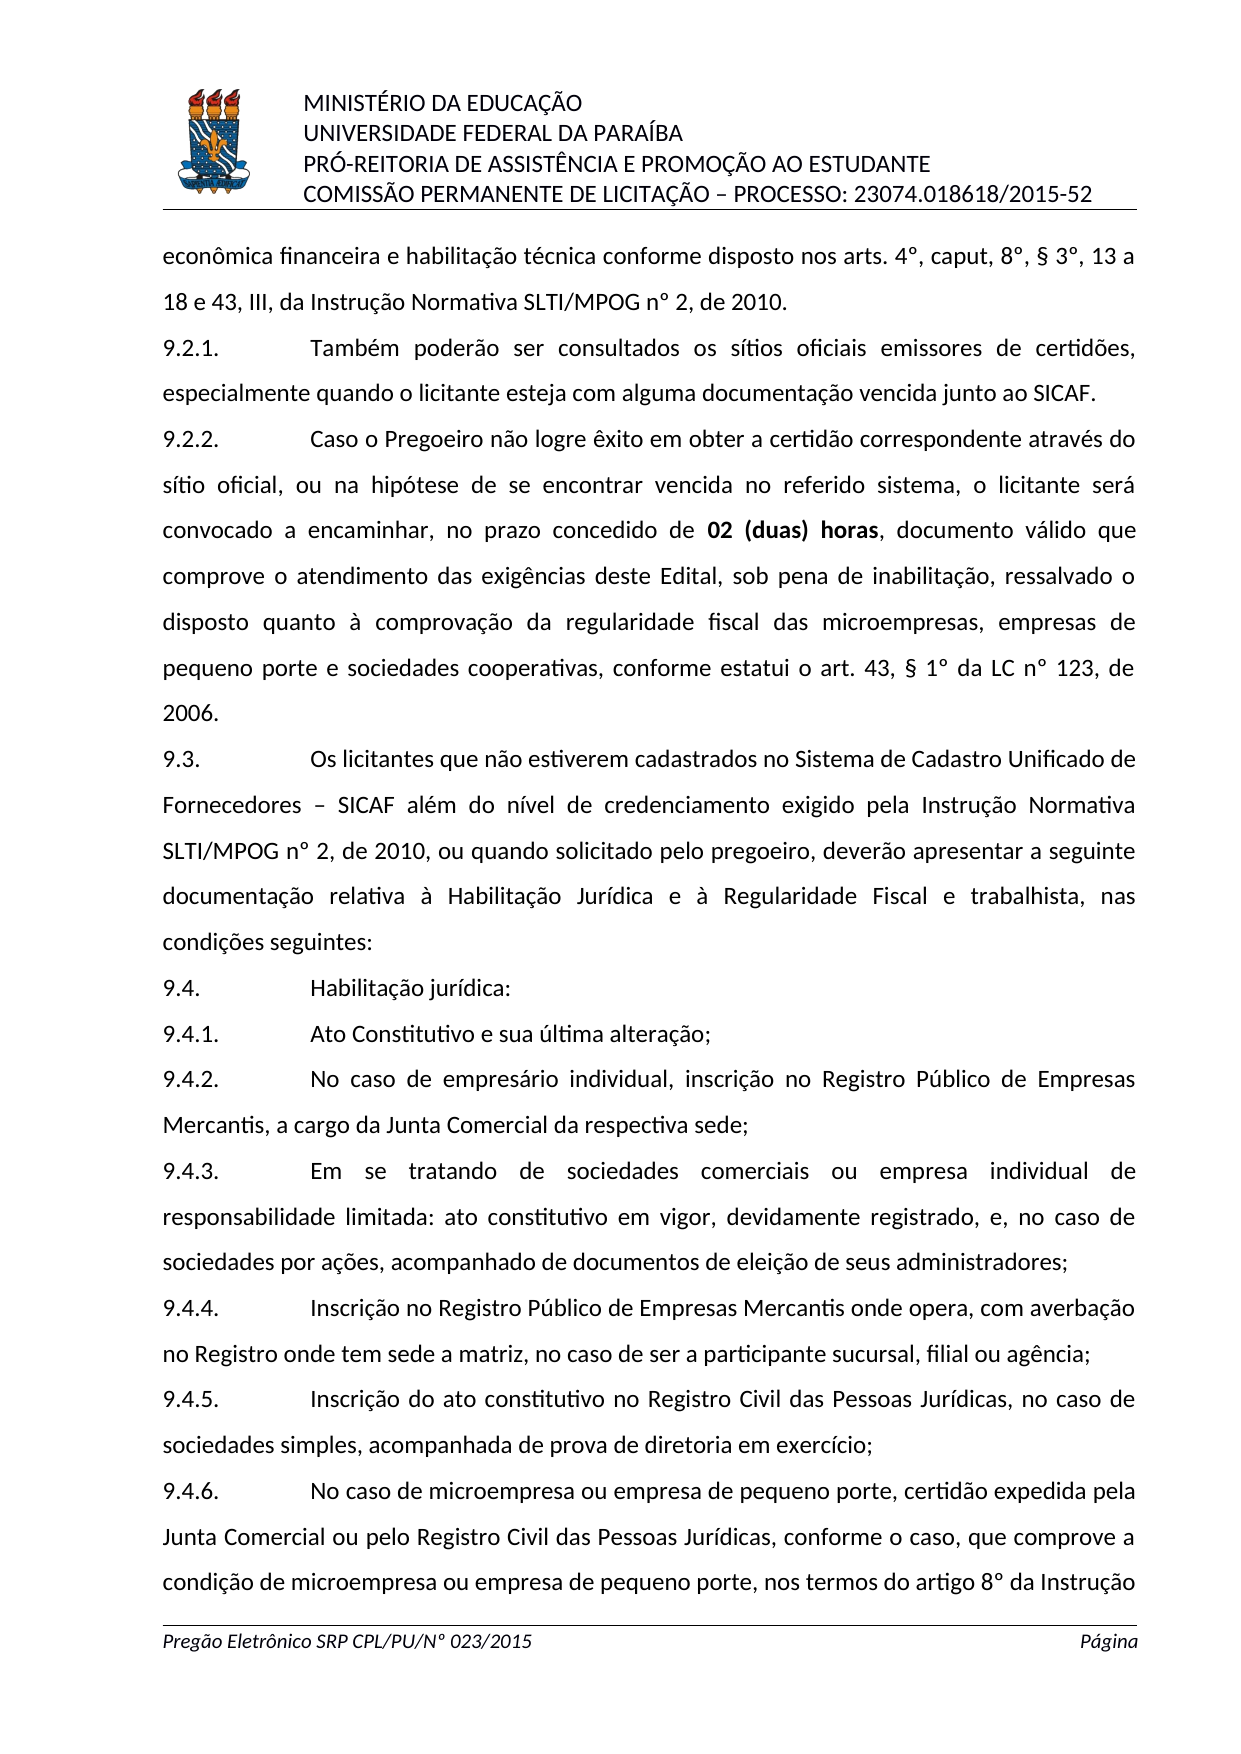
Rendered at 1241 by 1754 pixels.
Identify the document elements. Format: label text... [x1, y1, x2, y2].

text 9.4.2. No caso de empresário individual, inscrição no Registro Público de Empresas Mercantis, a cargo da Junta Comercial da respectiva sede; [162, 1063, 1137, 1140]
text 9.2.2. Caso o Pregoeiro não logre êxito em obter a certidão correspondente através do sítio oficial, ou na hipótese de se encontrar vencida no referido sistema, o licitante será convocado a encaminhar, no prazo concedido de 02 (duas) horas, documento válido que comprove o atendimento das exigências deste Edital, sob pena de inabilitação, ressalvado o disposto quanto à comprovação da regularidade fiscal das microempresas, empresas de pequeno porte e sociedades cooperativas, conforme estatui o art. 43, § 1º da LC nº 123, de 2006. [162, 423, 1137, 728]
picture [173, 87, 255, 195]
text 9.3. Os licitantes que não estiverem cadastrados no Sistema de Cadastro Unificado de Fornecedores – SICAF além do nível de credenciamento exigido pela Instrução Normativa SLTI/MPOG nº 2, de 2010, ou quando solicitado pelo pregoeiro, deverão apresentar a seguinte documentação relativa à Habilitação Jurídica e à Regularidade Fiscal e trabalhista, nas condições seguintes: [162, 743, 1137, 957]
text 9.4.1. Ato Constitutivo e sua última alteração; [162, 1018, 1137, 1048]
text 9.4.5. Inscrição do ato constitutivo no Registro Civil das Pessoas Jurídicas, no caso de sociedades simples, acompanhada de prova de diretoria em exercício; [162, 1383, 1137, 1460]
text 9.4.4. Inscrição no Registro Público de Empresas Mercantis onde opera, com averbação no Registro onde tem sede a matriz, no caso de ser a participante sucursal, filial ou agência; [162, 1292, 1137, 1368]
text 9.2.1. Também poderão ser consultados os sítios oficiais emissores de certidões, especialmente quando o licitante esteja com alguma documentação vencida junto ao SICAF. [162, 332, 1137, 408]
text 9.4.3. Em se tratando de sociedades comerciais ou empresa individual de responsabilidade limitada: ato constitutivo em vigor, devidamente registrado, e, no caso de sociedades por ações, acompanhado de documentos de eleição de seus administradores; [162, 1155, 1137, 1277]
text 9.4. Habilitação jurídica: [162, 972, 1137, 1002]
